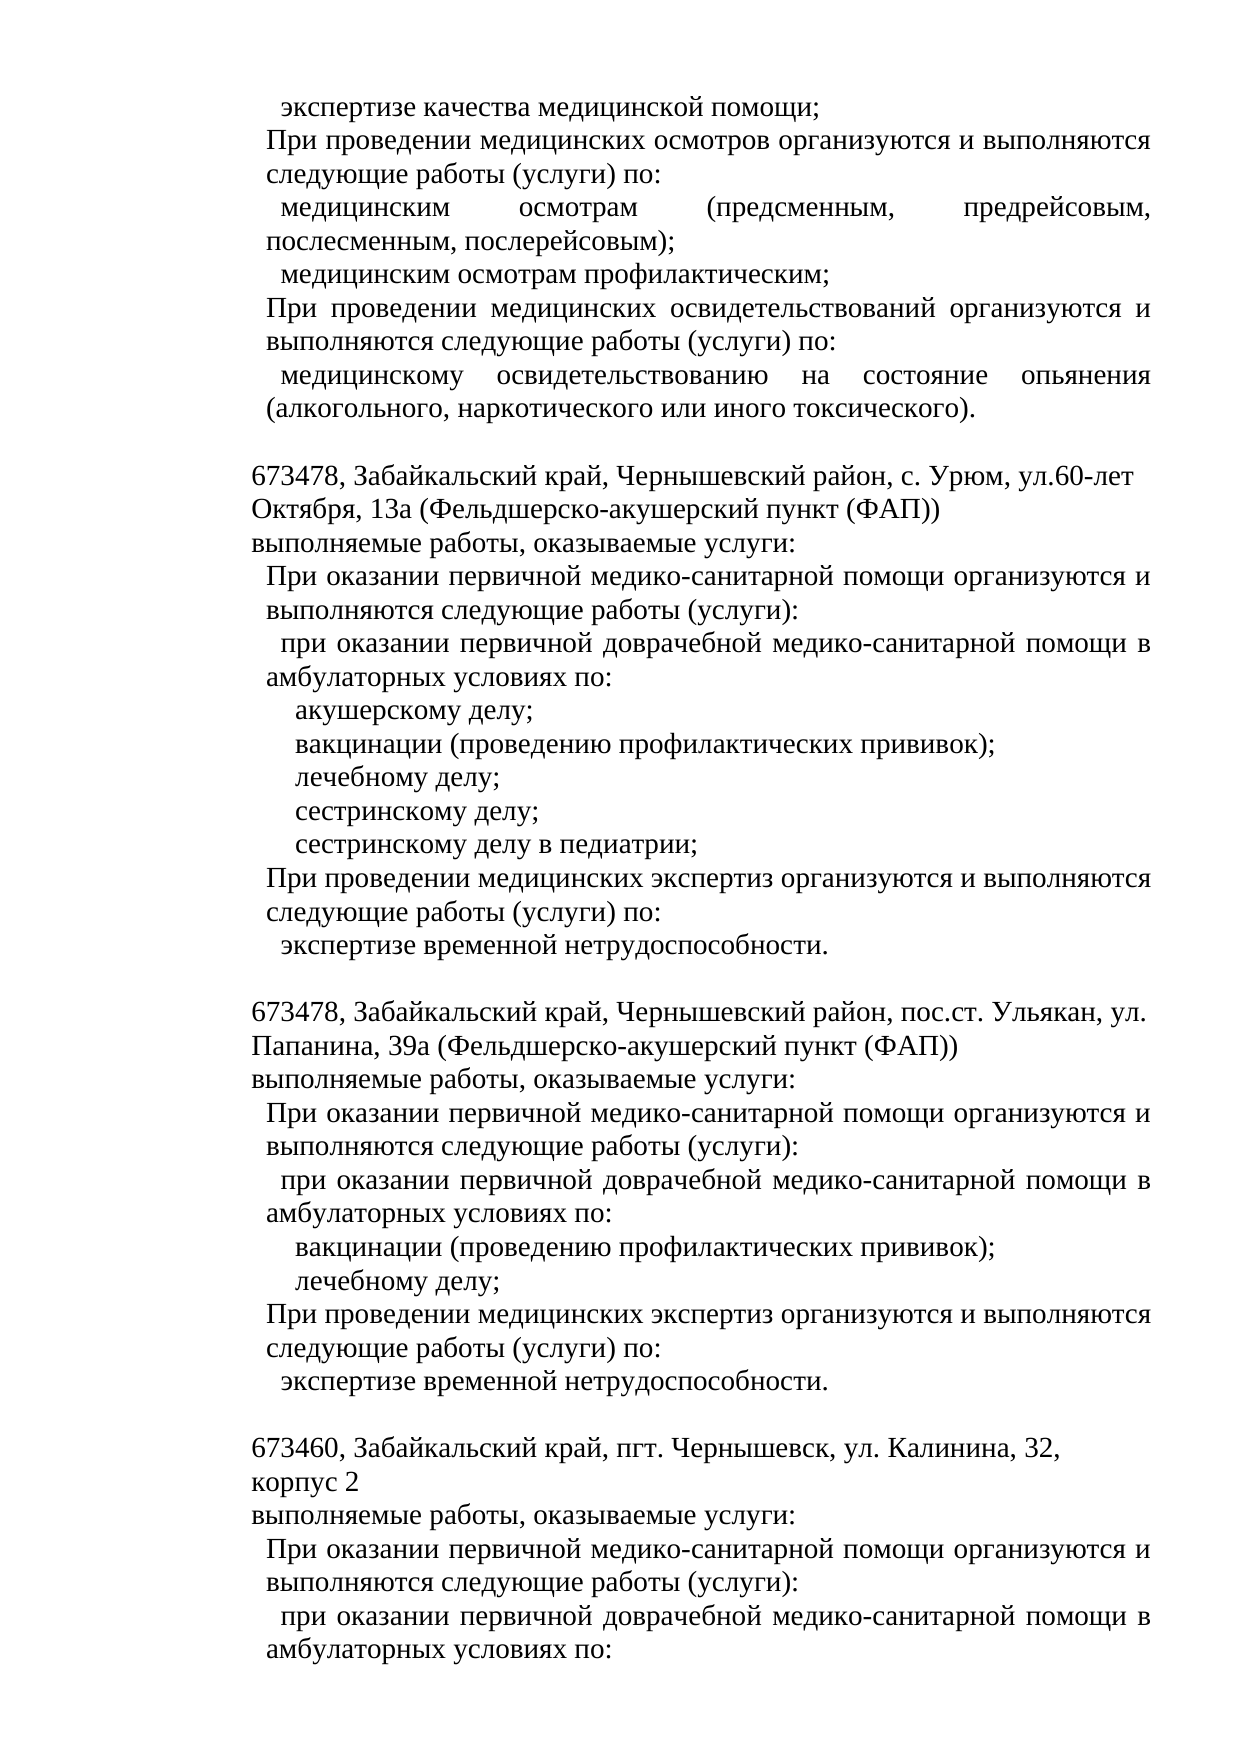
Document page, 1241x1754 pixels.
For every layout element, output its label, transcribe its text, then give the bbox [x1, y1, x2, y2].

text 673478, Забайкальский край, Чернышевский район, пос.ст. Ульякан, ул. Папанина, 39а (Фельдшерско-акушерский пункт (ФАП)) [251, 994, 1152, 1061]
text сестринскому делу; [266, 793, 1152, 827]
text при оказании первичной доврачебной медико-санитарной помощи в амбулаторных условиях по: [266, 1162, 1152, 1229]
text вакцинации (проведению профилактических прививок); [266, 1229, 1152, 1263]
text при оказании первичной доврачебной медико-санитарной помощи в амбулаторных условиях по: [266, 625, 1152, 692]
text При оказании первичной медико-санитарной помощи организуются и выполняются следующие работы (услуги): [266, 1531, 1152, 1598]
text медицинским осмотрам профилактическим; [266, 256, 1152, 290]
text выполняемые работы, оказываемые услуги: [251, 1497, 1152, 1531]
text экспертизе временной нетрудоспособности. [266, 927, 1152, 961]
text При оказании первичной медико-санитарной помощи организуются и выполняются следующие работы (услуги): [266, 558, 1152, 625]
text лечебному делу; [266, 759, 1152, 793]
text медицинскому освидетельствованию на состояние опьянения (алкогольного, наркотического или иного токсического). [266, 357, 1152, 424]
text акушерскому делу; [266, 692, 1152, 726]
text сестринскому делу в педиатрии; [266, 827, 1152, 860]
text при оказании первичной доврачебной медико-санитарной помощи в амбулаторных условиях по: [266, 1598, 1152, 1665]
text При проведении медицинских экспертиз организуются и выполняются следующие работы (услуги) по: [266, 860, 1152, 927]
text выполняемые работы, оказываемые услуги: [251, 525, 1152, 558]
text 673478, Забайкальский край, Чернышевский район, с. Урюм, ул.60-лет Октября, 13а (Фельдшерско-акушерский пункт (ФАП)) [251, 458, 1152, 525]
text 673460, Забайкальский край, пгт. Чернышевск, ул. Калинина, 32, корпус 2 [251, 1430, 1152, 1497]
text При проведении медицинских осмотров организуются и выполняются следующие работы (услуги) по: [266, 122, 1152, 189]
text вакцинации (проведению профилактических прививок); [266, 726, 1152, 759]
text При проведении медицинских освидетельствований организуются и выполняются следующие работы (услуги) по: [266, 290, 1152, 357]
text экспертизе временной нетрудоспособности. [266, 1363, 1152, 1397]
text медицинским осмотрам (предсменным, предрейсовым, послесменным, послерейсовым); [266, 189, 1152, 256]
text лечебному делу; [266, 1263, 1152, 1296]
text При оказании первичной медико-санитарной помощи организуются и выполняются следующие работы (услуги): [266, 1095, 1152, 1162]
text экспертизе качества медицинской помощи; [266, 89, 1152, 122]
text При проведении медицинских экспертиз организуются и выполняются следующие работы (услуги) по: [266, 1296, 1152, 1363]
text выполняемые работы, оказываемые услуги: [251, 1061, 1152, 1095]
